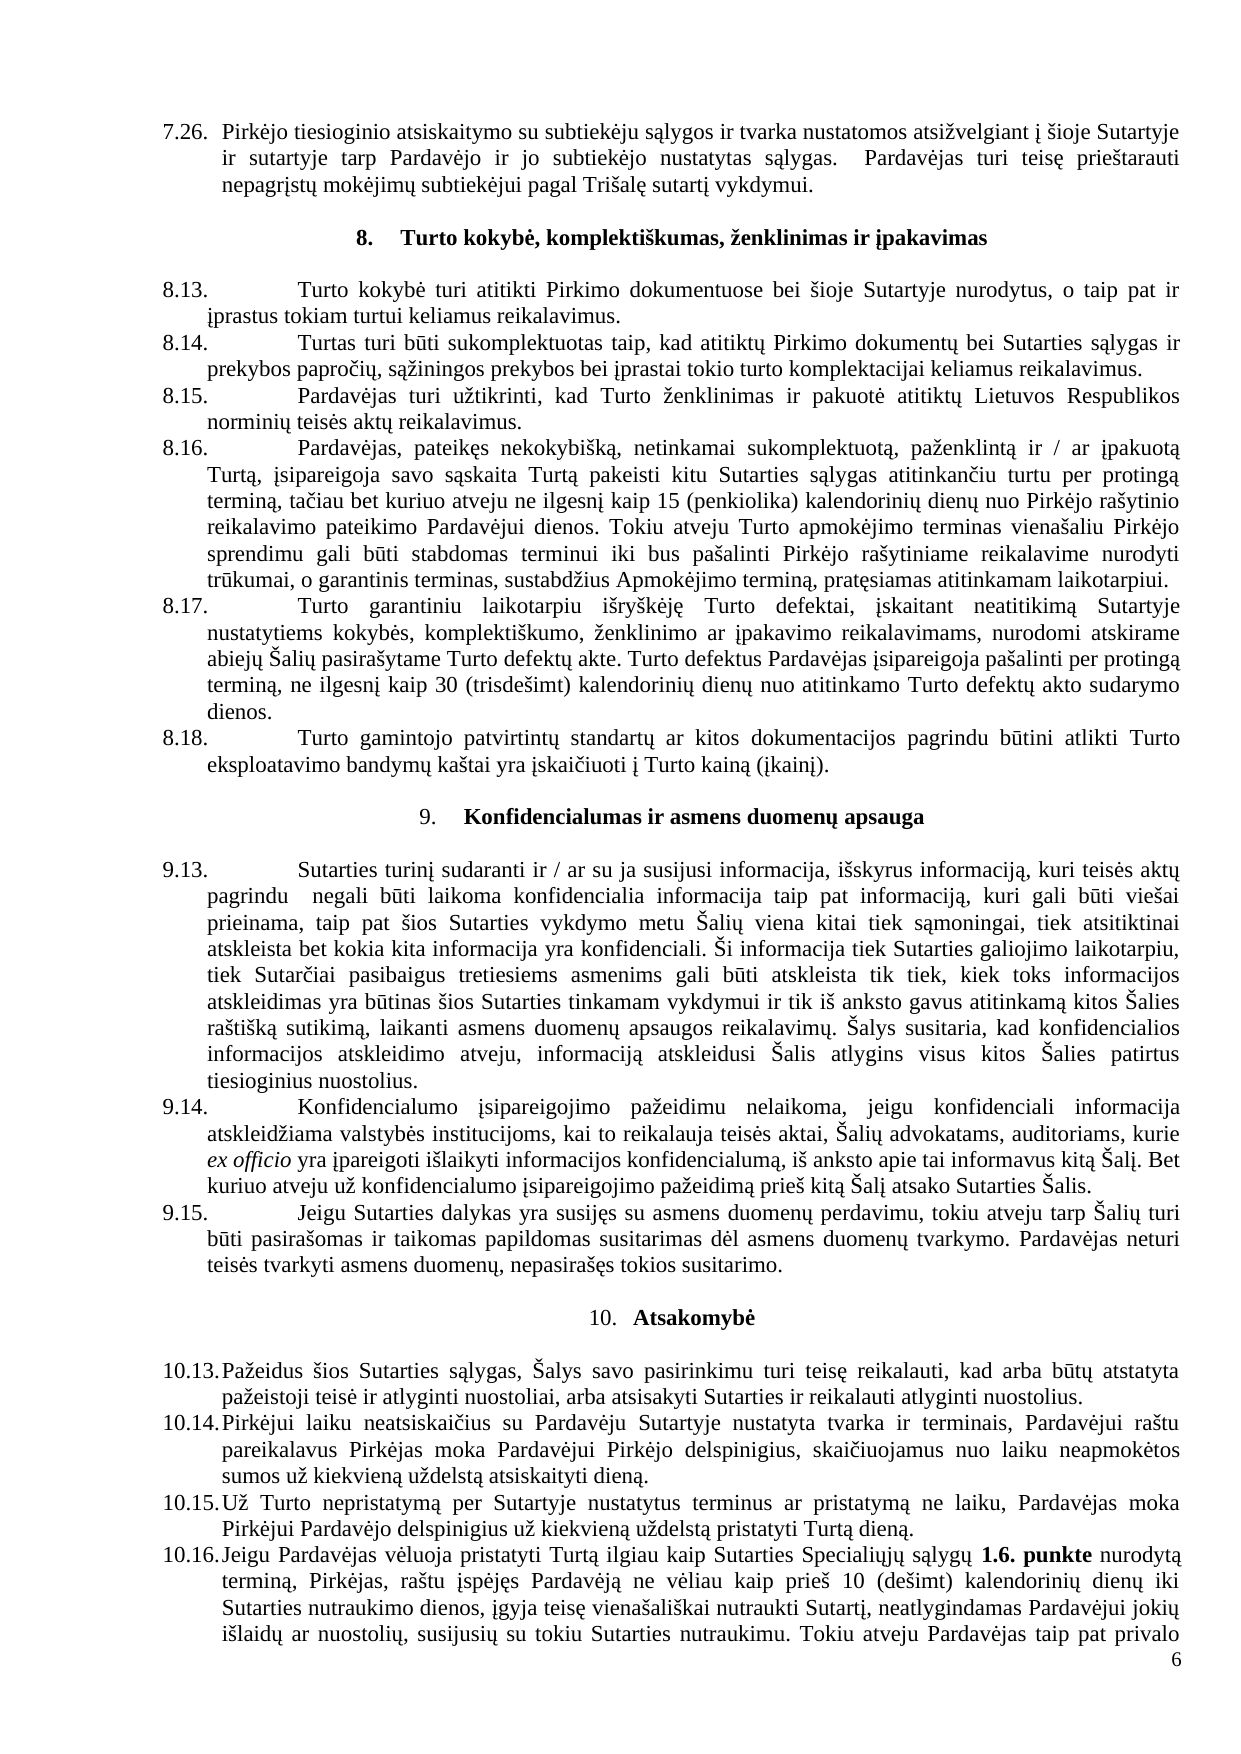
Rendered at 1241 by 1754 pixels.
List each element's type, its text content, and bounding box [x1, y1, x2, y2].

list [162, 1541, 1181, 1647]
list Jeigu Sutarties dalykas yra susijęs su asmens duomenų perdavimu, tokiu atveju tarp Šalių turi būti pasirašomas ir taikomas papildomas susitarimas dėl asmens duomenų tvarkymo. Pardavėjas neturi teisės tvarkyti asmens duomenų, nepasirašęs tokios susitarimo. [162, 1199, 1181, 1278]
list Konfidencialumas ir asmens duomenų apsauga [162, 803, 1181, 830]
list Konfidencialumo įsipareigojimo pažeidimu nelaikoma, jeigu konfidenciali informacija atskleidžiama valstybės institucijoms, kai to reikalauja teisės aktai, Šalių advokatams, auditoriams, kurie ex officio yra įpareigoti išlaikyti informacijos konfidencialumą, iš anksto apie tai informavus kitą Šalį. Bet kuriuo atveju už konfidencialumo įsipareigojimo pažeidimą prieš kitą Šalį atsako Sutarties Šalis. [162, 1093, 1181, 1199]
list Atsakomybė [162, 1304, 1181, 1330]
list Turto gamintojo patvirtintų standartų ar kitos dokumentacijos pagrindu būtini atlikti Turto eksploatavimo bandymų kaštai yra įskaičiuoti į Turto kainą (įkainį). [162, 724, 1181, 777]
list Pažeidus šios Sutarties sąlygas, Šalys savo pasirinkimu turi teisę reikalauti, kad arba būtų atstatyta pažeistoji teisė ir atlyginti nuostoliai, arba atsisakyti Sutarties ir reikalauti atlyginti nuostolius. [162, 1357, 1181, 1409]
list Turtas turi būti sukomplektuotas taip, kad atitiktų Pirkimo dokumentų bei Sutarties sąlygas ir prekybos papročių, sąžiningos prekybos bei įprastai tokio turto komplektacijai keliamus reikalavimus. [162, 329, 1181, 382]
list Turto kokybė, komplektiškumas, ženklinimas ir įpakavimas [162, 223, 1181, 250]
list Pardavėjas, pateikęs nekokybišką, netinkamai sukomplektuotą, paženklintą ir / ar įpakuotą Turtą, įsipareigoja savo sąskaita Turtą pakeisti kitu Sutarties sąlygas atitinkančiu turtu per protingą terminą, tačiau bet kuriuo atveju ne ilgesnį kaip 15 (penkiolika) kalendorinių dienų nuo Pirkėjo rašytinio reikalavimo pateikimo Pardavėjui dienos. Tokiu atveju Turto apmokėjimo terminas vienašaliu Pirkėjo sprendimu gali būti stabdomas terminui iki bus pašalinti Pirkėjo rašytiniame reikalavime nurodyti trūkumai, o garantinis terminas, sustabdžius Apmokėjimo terminą, pratęsiamas atitinkamam laikotarpiui. [162, 434, 1181, 592]
list Pardavėjas turi užtikrinti, kad Turto ženklinimas ir pakuotė atitiktų Lietuvos Respublikos norminių teisės aktų reikalavimus. [162, 382, 1181, 434]
list Pirkėjui laiku neatsiskaičius su Pardavėju Sutartyje nustatyta tvarka ir terminais, Pardavėjui raštu pareikalavus Pirkėjas moka Pardavėjui Pirkėjo delspinigius, skaičiuojamus nuo laiku neapmokėtos sumos už kiekvieną uždelstą atsiskaityti dieną. [162, 1409, 1181, 1488]
list Turto garantiniu laikotarpiu išryškėję Turto defektai, įskaitant neatitikimą Sutartyje nustatytiems kokybės, komplektiškumo, ženklinimo ar įpakavimo reikalavimams, nurodomi atskirame abiejų Šalių pasirašytame Turto defektų akte. Turto defektus Pardavėjas įsipareigoja pašalinti per protingą terminą, ne ilgesnį kaip 30 (trisdešimt) kalendorinių dienų nuo atitinkamo Turto defektų akto sudarymo dienos. [162, 592, 1181, 724]
list Už Turto nepristatymą per Sutartyje nustatytus terminus ar pristatymą ne laiku, Pardavėjas moka Pirkėjui Pardavėjo delspinigius už kiekvieną uždelstą pristatyti Turtą dieną. [162, 1488, 1181, 1541]
list Turto kokybė turi atitikti Pirkimo dokumentuose bei šioje Sutartyje nurodytus, o taip pat ir įprastus tokiam turtui keliamus reikalavimus. [162, 276, 1181, 329]
list Sutarties turinį sudaranti ir / ar su ja susijusi informacija, išskyrus informaciją, kuri teisės aktų pagrindu negali būti laikoma konfidencialia informacija taip pat informaciją, kuri gali būti viešai prieinama, taip pat šios Sutarties vykdymo metu Šalių viena kitai tiek sąmoningai, tiek atsitiktinai atskleista bet kokia kita informacija yra konfidenciali. Ši informacija tiek Sutarties galiojimo laikotarpiu, tiek Sutarčiai pasibaigus tretiesiems asmenims gali būti atskleista tik tiek, kiek toks informacijos atskleidimas yra būtinas šios Sutarties tinkamam vykdymui ir tik iš anksto gavus atitinkamą kitos Šalies raštišką sutikimą, laikanti asmens duomenų apsaugos reikalavimų. Šalys susitaria, kad konfidencialios informacijos atskleidimo atveju, informaciją atskleidusi Šalis atlygins visus kitos Šalies patirtus tiesioginius nuostolius. [162, 856, 1181, 1093]
list Pirkėjo tiesioginio atsiskaitymo su subtiekėju sąlygos ir tvarka nustatomos atsižvelgiant į šioje Sutartyje ir sutartyje tarp Pardavėjo ir jo subtiekėjo nustatytas sąlygas. Pardavėjas turi teisę prieštarauti nepagrįstų mokėjimų subtiekėjui pagal Trišalę sutartį vykdymui. [162, 118, 1181, 197]
